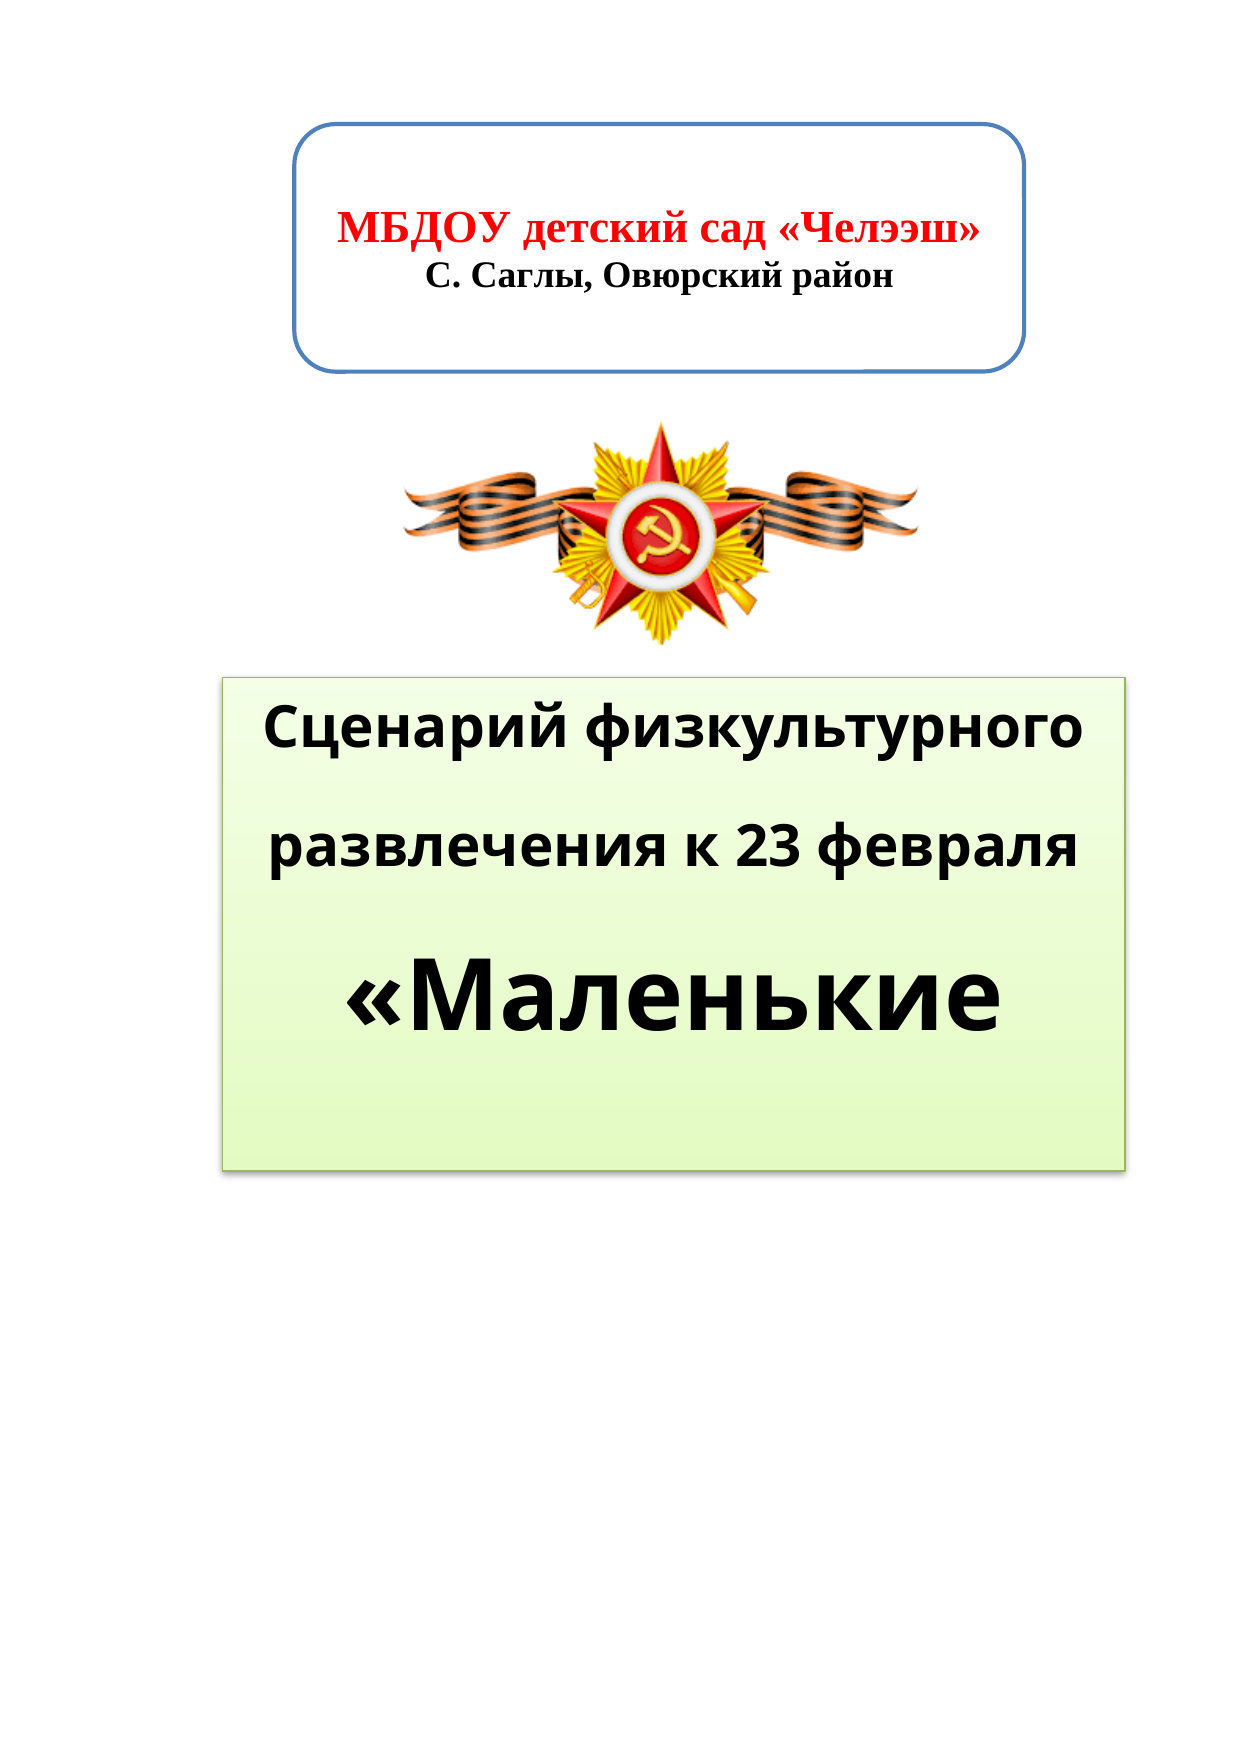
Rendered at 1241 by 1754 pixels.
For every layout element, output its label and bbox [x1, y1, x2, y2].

picture [399, 420, 930, 653]
